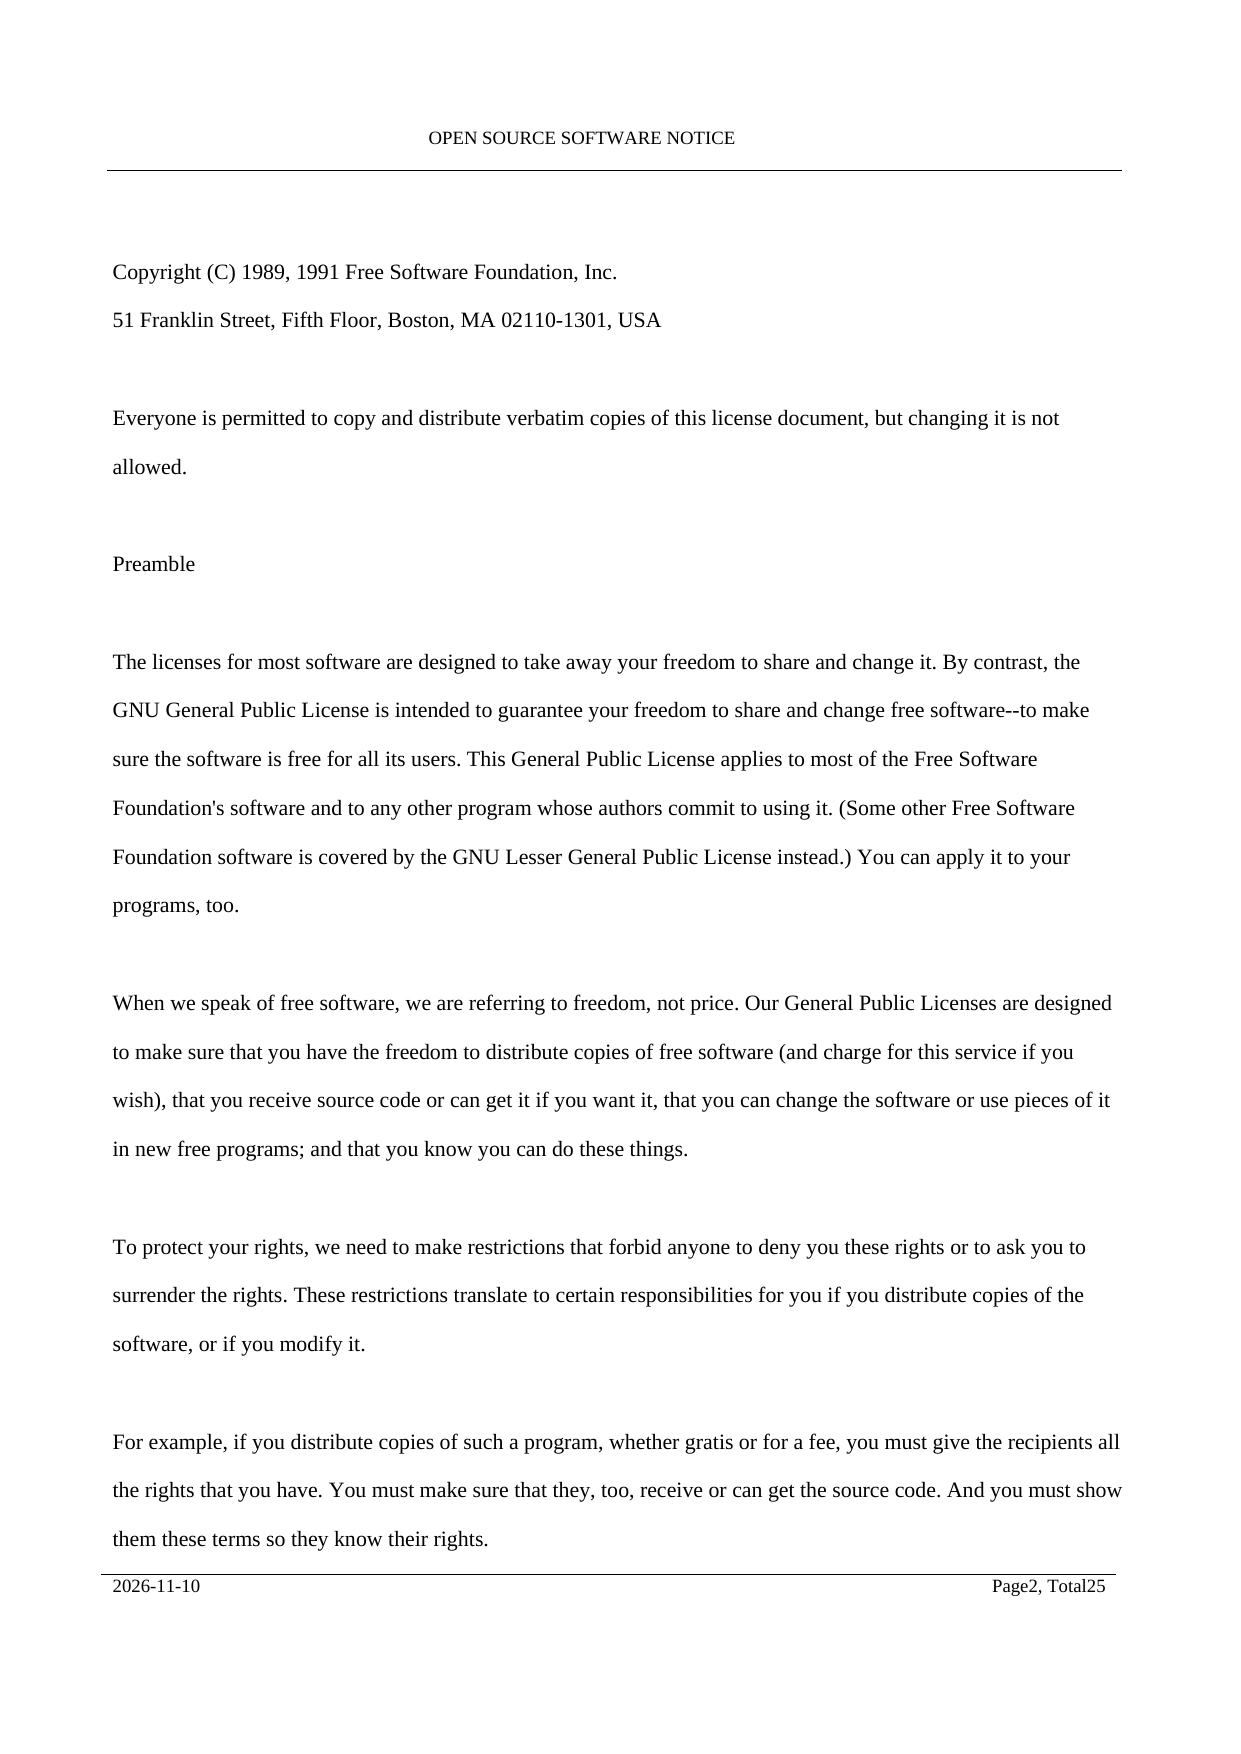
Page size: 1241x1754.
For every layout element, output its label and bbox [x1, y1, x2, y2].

text [112, 206, 1128, 1555]
